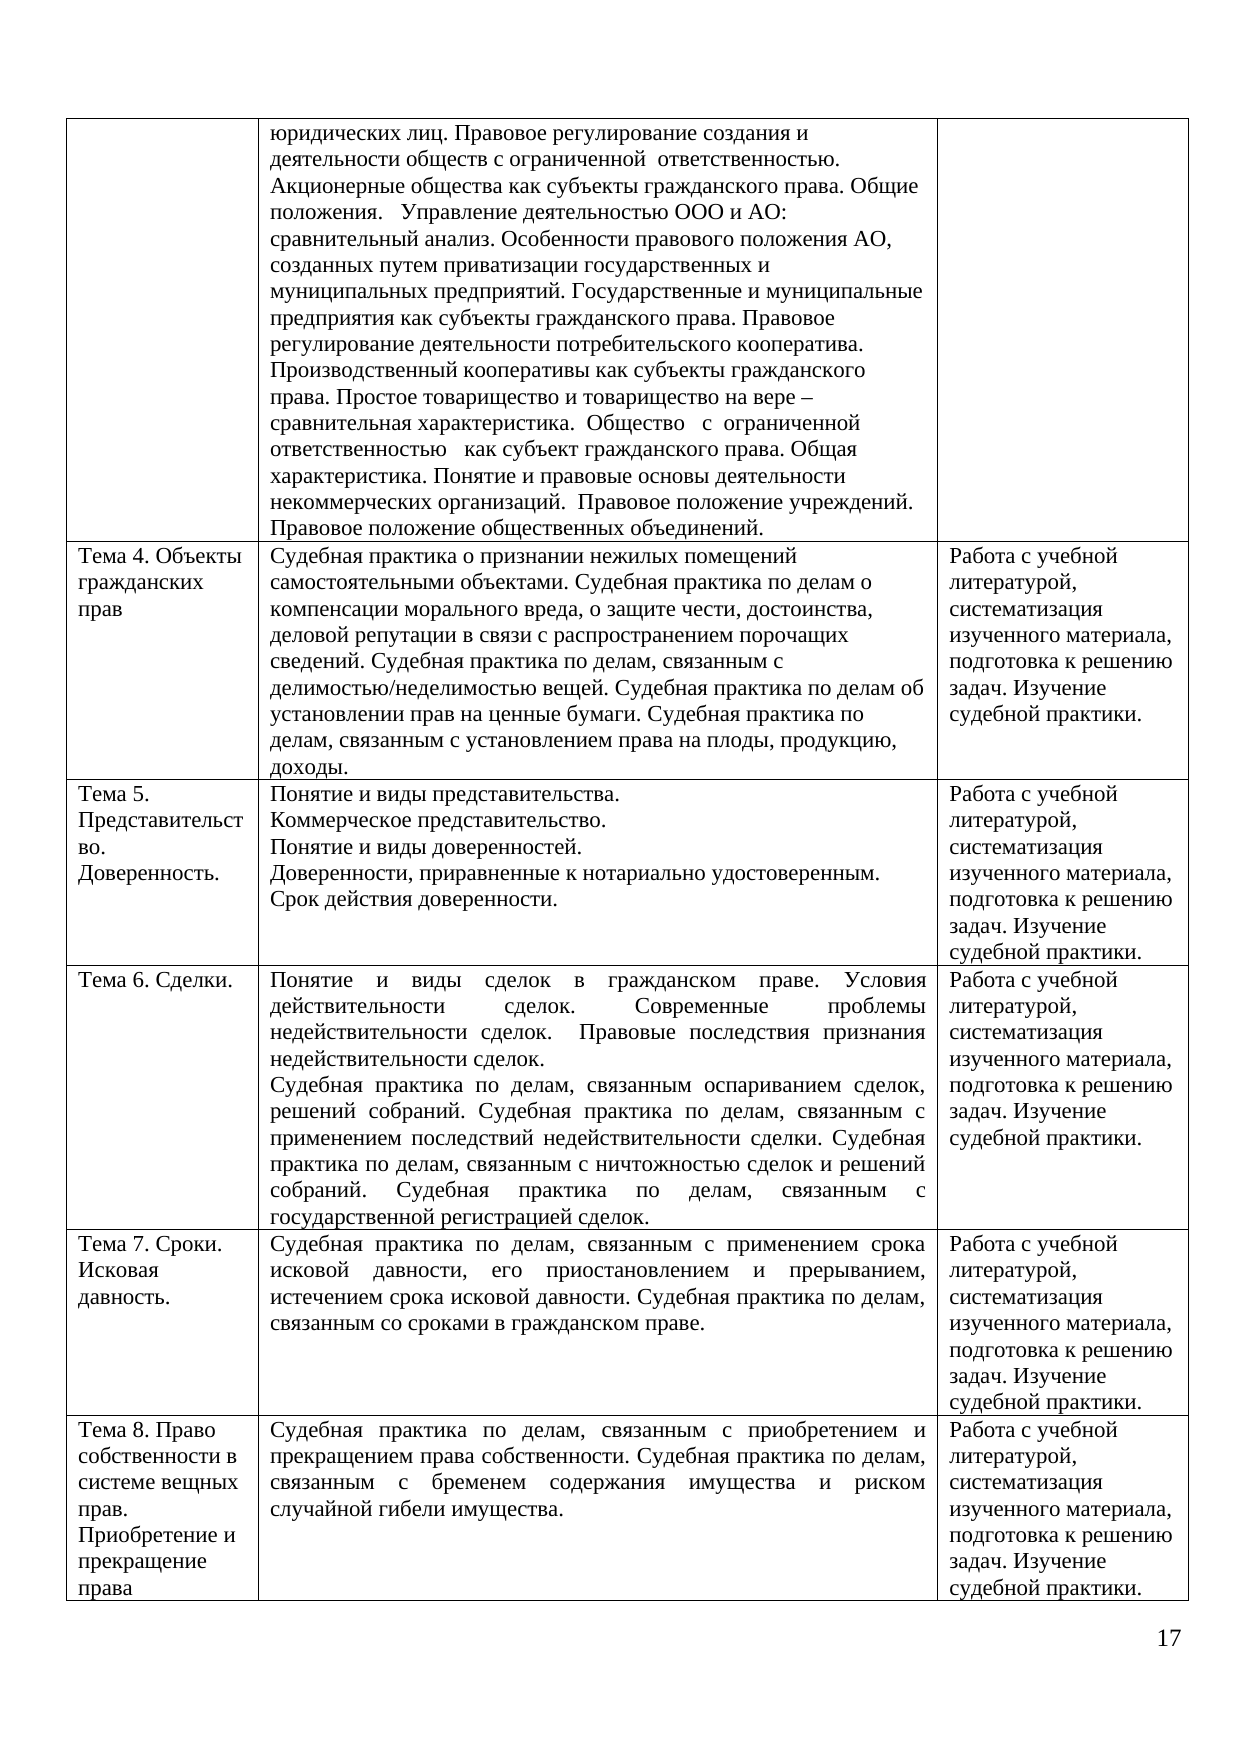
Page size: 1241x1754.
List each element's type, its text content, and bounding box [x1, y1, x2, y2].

table_cell Тема 5. Представительство. Доверенность. [67, 780, 258, 964]
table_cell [67, 1416, 258, 1600]
table_cell Тема 7. Сроки. Исковая давность. [67, 1230, 258, 1415]
table_cell Работа с учебной литературой, систематизация изученного материала, подготовка к решению задач. Изучение судебной практики. [938, 542, 1188, 779]
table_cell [938, 119, 1188, 541]
table_cell Понятие и виды представительства. Коммерческое представительство. Понятие и виды доверенностей. Доверенности, приравненные к нотариально удостоверенным. Срок действия доверенности. [259, 780, 937, 964]
table_cell Работа с учебной литературой, систематизация изученного материала, подготовка к решению задач. Изучение судебной практики. [938, 966, 1188, 1229]
table_cell Судебная практика о признании нежилых помещений самостоятельными объектами. Судебная практика по делам о компенсации морального вреда, о защите чести, достоинства, деловой репутации в связи с распространением порочащих сведений. Судебная практика по делам, связанным с делимостью/неделимостью вещей. Судебная практика по делам об установлении прав на ценные бумаги. Судебная практика по делам, связанным с установлением права на плоды, продукцию, доходы. [259, 542, 937, 779]
table_cell Работа с учебной литературой, систематизация изученного материала, подготовка к решению задач. Изучение судебной практики. [938, 780, 1188, 964]
table_cell Работа с учебной литературой, систематизация изученного материала, подготовка к решению задач. Изучение судебной практики. [938, 1230, 1188, 1415]
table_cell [259, 119, 937, 541]
table_cell Тема 4. Объекты гражданских прав [67, 542, 258, 779]
table_cell Судебная практика по делам, связанным с применением срока исковой давности, его приостановлением и прерыванием, истечением срока исковой давности. Судебная практика по делам, связанным со сроками в гражданском праве. [259, 1230, 937, 1415]
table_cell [259, 1416, 937, 1600]
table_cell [67, 119, 258, 541]
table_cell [938, 1416, 1188, 1600]
table_cell Понятие и виды сделок в гражданском праве. Условия действительности сделок. Современные проблемы недействительности сделок. Правовые последствия признания недействительности сделок. Судебная практика по делам, связанным оспариванием сделок, решений собраний. Судебная практика по делам, связанным с применением последствий недействительности сделки. Судебная практика по делам, связанным с ничтожностью сделок и решений собраний. Судебная практика по делам, связанным с государственной регистрацией сделок. [259, 966, 937, 1229]
table_cell Тема 6. Сделки. [67, 966, 258, 1229]
